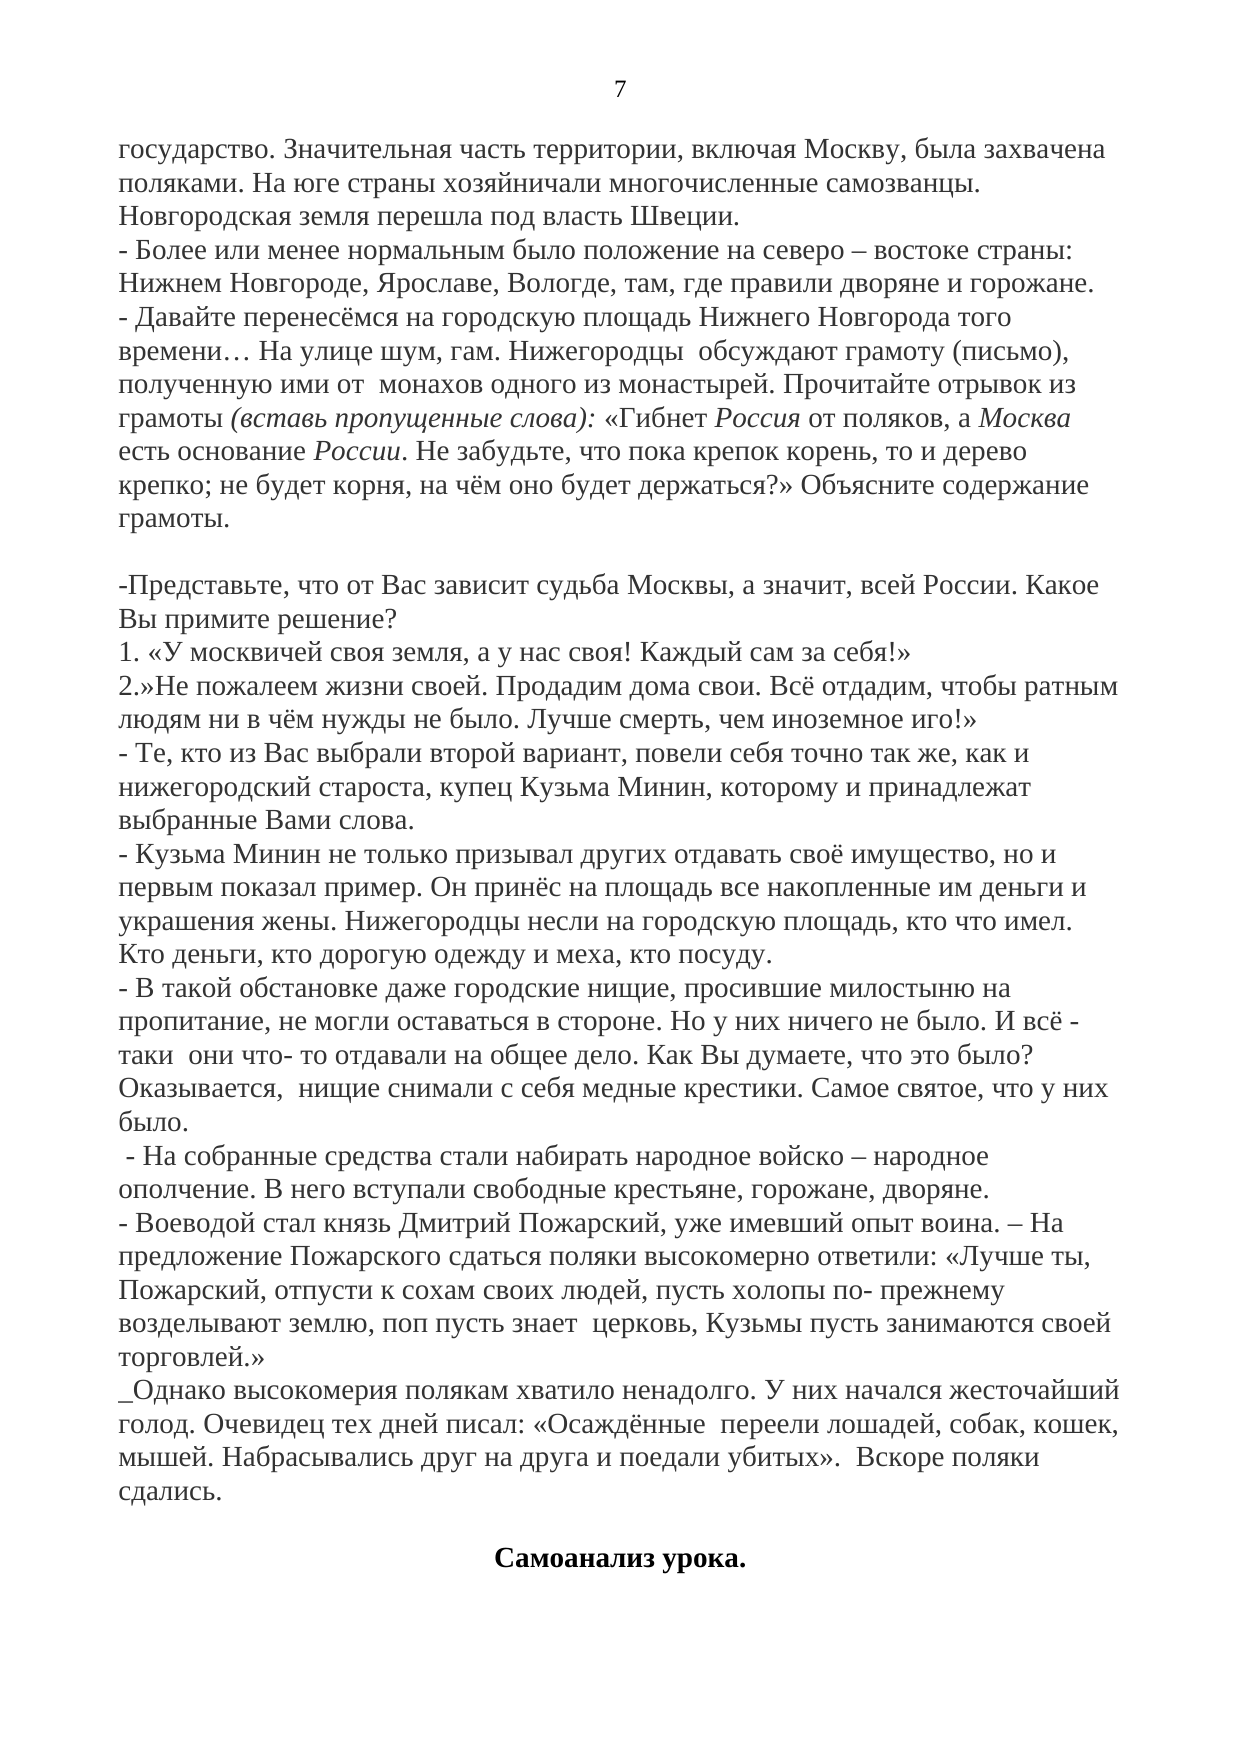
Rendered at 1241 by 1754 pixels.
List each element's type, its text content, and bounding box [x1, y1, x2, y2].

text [118, 131, 1122, 534]
text _Однако высокомерия полякам хватило ненадолго. У них начался жесточайший голод. Очевидец тех дней писал: «Осаждённые переели лошадей, собак, кошек, мышей. Набрасывались друг на друга и поедали убитых». Вскоре поляки сдались. [118, 1372, 1122, 1507]
text -Представьте, что от Вас зависит судьба Москвы, а значит, всей России. Какое Вы примите решение? 1. «У москвичей своя земля, а у нас своя! Каждый сам за себя!» 2.»Не пожалеем жизни своей. Продадим дома свои. Всё отдадим, чтобы ратным людям ни в чём нужды не было. Лучше смерть, чем иноземное иго!» - Те, кто из Вас выбрали второй вариант, повели себя точно так же, как и нижегородский староста, купец Кузьма Минин, которому и принадлежат выбранные Вами слова. [118, 567, 1122, 836]
text - Кузьма Минин не только призывал других отдавать своё имущество, но и первым показал пример. Он принёс на площадь все накопленные им деньги и украшения жены. Нижегородцы несли на городскую площадь, кто что имел. Кто деньги, кто дорогую одежду и меха, кто посуду. - В такой обстановке даже городские нищие, просившие милостыню на пропитание, не могли оставаться в стороне. Но у них ничего не было. И всё - таки они что- то отдавали на общее дело. Как Вы думаете, что это было? Оказывается, нищие снимали с себя медные крестики. Самое святое, что у них было. [118, 836, 1122, 1138]
text - На собранные средства стали набирать народное войско – народное ополчение. В него вступали свободные крестьяне, горожане, дворяне. - Воеводой стал князь Дмитрий Пожарский, уже имевший опыт воина. – На предложение Пожарского сдаться поляки высокомерно ответили: «Лучше ты, Пожарский, отпусти к сохам своих людей, пусть холопы по- прежнему возделывают землю, поп пусть знает церковь, Кузьмы пусть занимаются своей торговлей.» [118, 1138, 1122, 1372]
text Самоанализ урока. [118, 1540, 1122, 1574]
